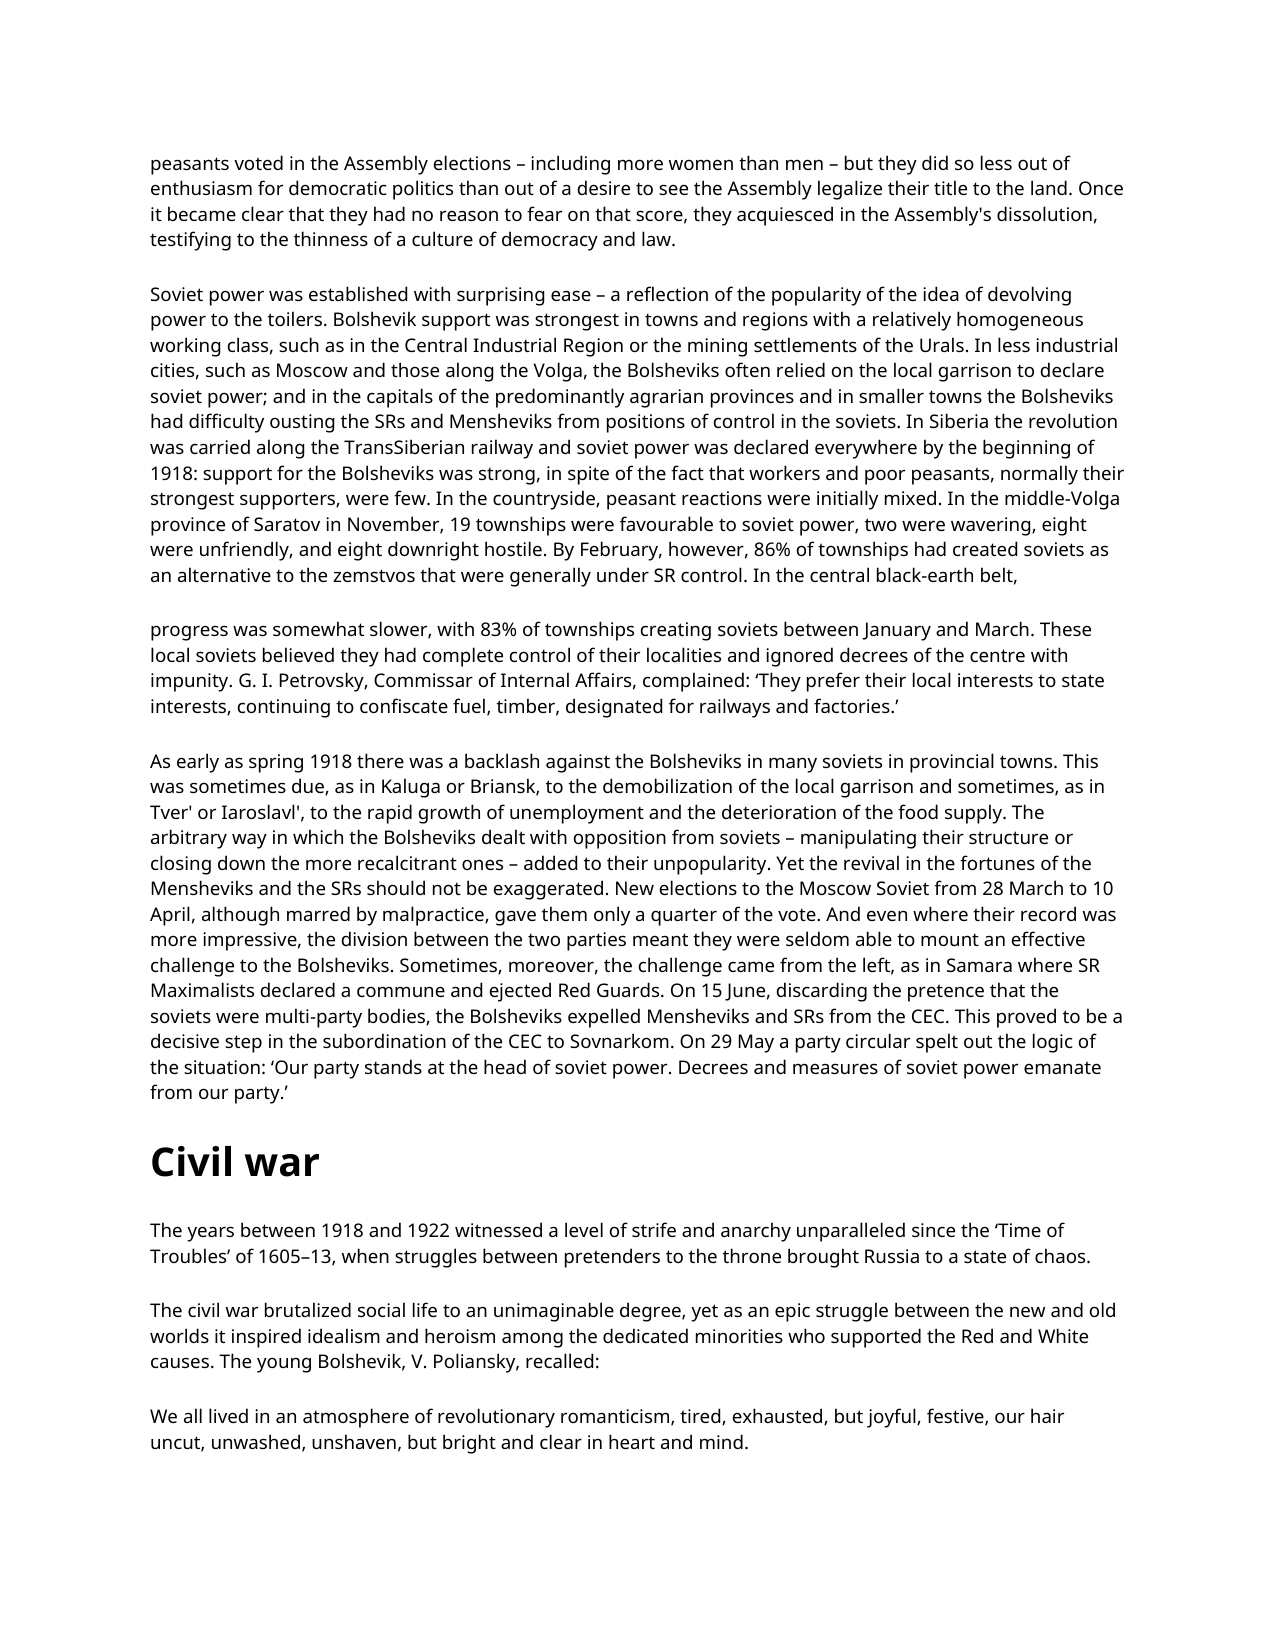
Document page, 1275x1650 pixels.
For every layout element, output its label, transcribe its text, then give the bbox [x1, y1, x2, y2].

text We all lived in an atmosphere of revolutionary romanticism, tired, exhausted, but joyful, festive, our hair uncut, unwashed, unshaven, but bright and clear in heart and mind. [150, 1403, 1125, 1454]
text progress was somewhat slower, with 83% of townships creating soviets between January and March. These local soviets believed they had complete control of their localities and ignored decrees of the centre with impunity. G. I. Petrovsky, Commissar of Internal Affairs, complained: ‘They prefer their local interests to state interests, continuing to confiscate fuel, timber, designated for railways and factories.’ [150, 617, 1125, 719]
text As early as spring 1918 there was a backlash against the Bolsheviks in many soviets in provincial towns. This was sometimes due, as in Kaluga or Briansk, to the demobilization of the local garrison and sometimes, as in Tver' or Iaroslavl', to the rapid growth of unemployment and the deterioration of the food supply. The arbitrary way in which the Bolsheviks dealt with opposition from soviets – manipulating their structure or closing down the more recalcitrant ones – added to their unpopularity. Yet the revival in the fortunes of the Mensheviks and the SRs should not be exaggerated. New elections to the Moscow Soviet from 28 March to 10 April, although marred by malpractice, gave them only a quarter of the vote. And even where their record was more impressive, the division between the two parties meant they were seldom able to mount an effective challenge to the Bolsheviks. Sometimes, moreover, the challenge came from the left, as in Samara where SR Maximalists declared a commune and ejected Red Guards. On 15 June, discarding the pretence that the soviets were multi-party bodies, the Bolsheviks expelled Mensheviks and SRs from the CEC. This proved to be a decisive step in the subordination of the CEC to Sovnarkom. On 29 May a party circular spelt out the logic of the situation: ‘Our party stands at the head of soviet power. Decrees and measures of soviet power emanate from our party.’ [150, 748, 1125, 1105]
text Soviet power was established with surprising ease – a reflection of the popularity of the idea of devolving power to the toilers. Bolshevik support was strongest in towns and regions with a relatively homogeneous working class, such as in the Central Industrial Region or the mining settlements of the Urals. In less industrial cities, such as Moscow and those along the Volga, the Bolsheviks often relied on the local garrison to declare soviet power; and in the capitals of the predominantly agrarian provinces and in smaller towns the Bolsheviks had difficulty ousting the SRs and Mensheviks from positions of control in the soviets. In Siberia the revolution was carried along the TransSiberian railway and soviet power was declared everywhere by the beginning of 1918: support for the Bolsheviks was strong, in spite of the fact that workers and poor peasants, normally their strongest supporters, were few. In the countryside, peasant reactions were initially mixed. In the middle-Volga province of Saratov in November, 19 townships were favourable to soviet power, two were wavering, eight were unfriendly, and eight downright hostile. By February, however, 86% of townships had created soviets as an alternative to the zemstvos that were generally under SR control. In the central black-earth belt, [150, 281, 1125, 587]
text The years between 1918 and 1922 witnessed a level of strife and anarchy unparalleled since the ‘Time of Troubles’ of 1605–13, when struggles between pretenders to the throne brought Russia to a state of chaos. [150, 1217, 1125, 1268]
text The civil war brutalized social life to an unimaginable degree, yet as an epic struggle between the new and old worlds it inspired idealism and heroism among the dedicated minorities who supported the Red and White causes. The young Bolshevik, V. Poliansky, recalled: [150, 1298, 1125, 1374]
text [150, 150, 1125, 252]
text Civil war [150, 1134, 1125, 1188]
